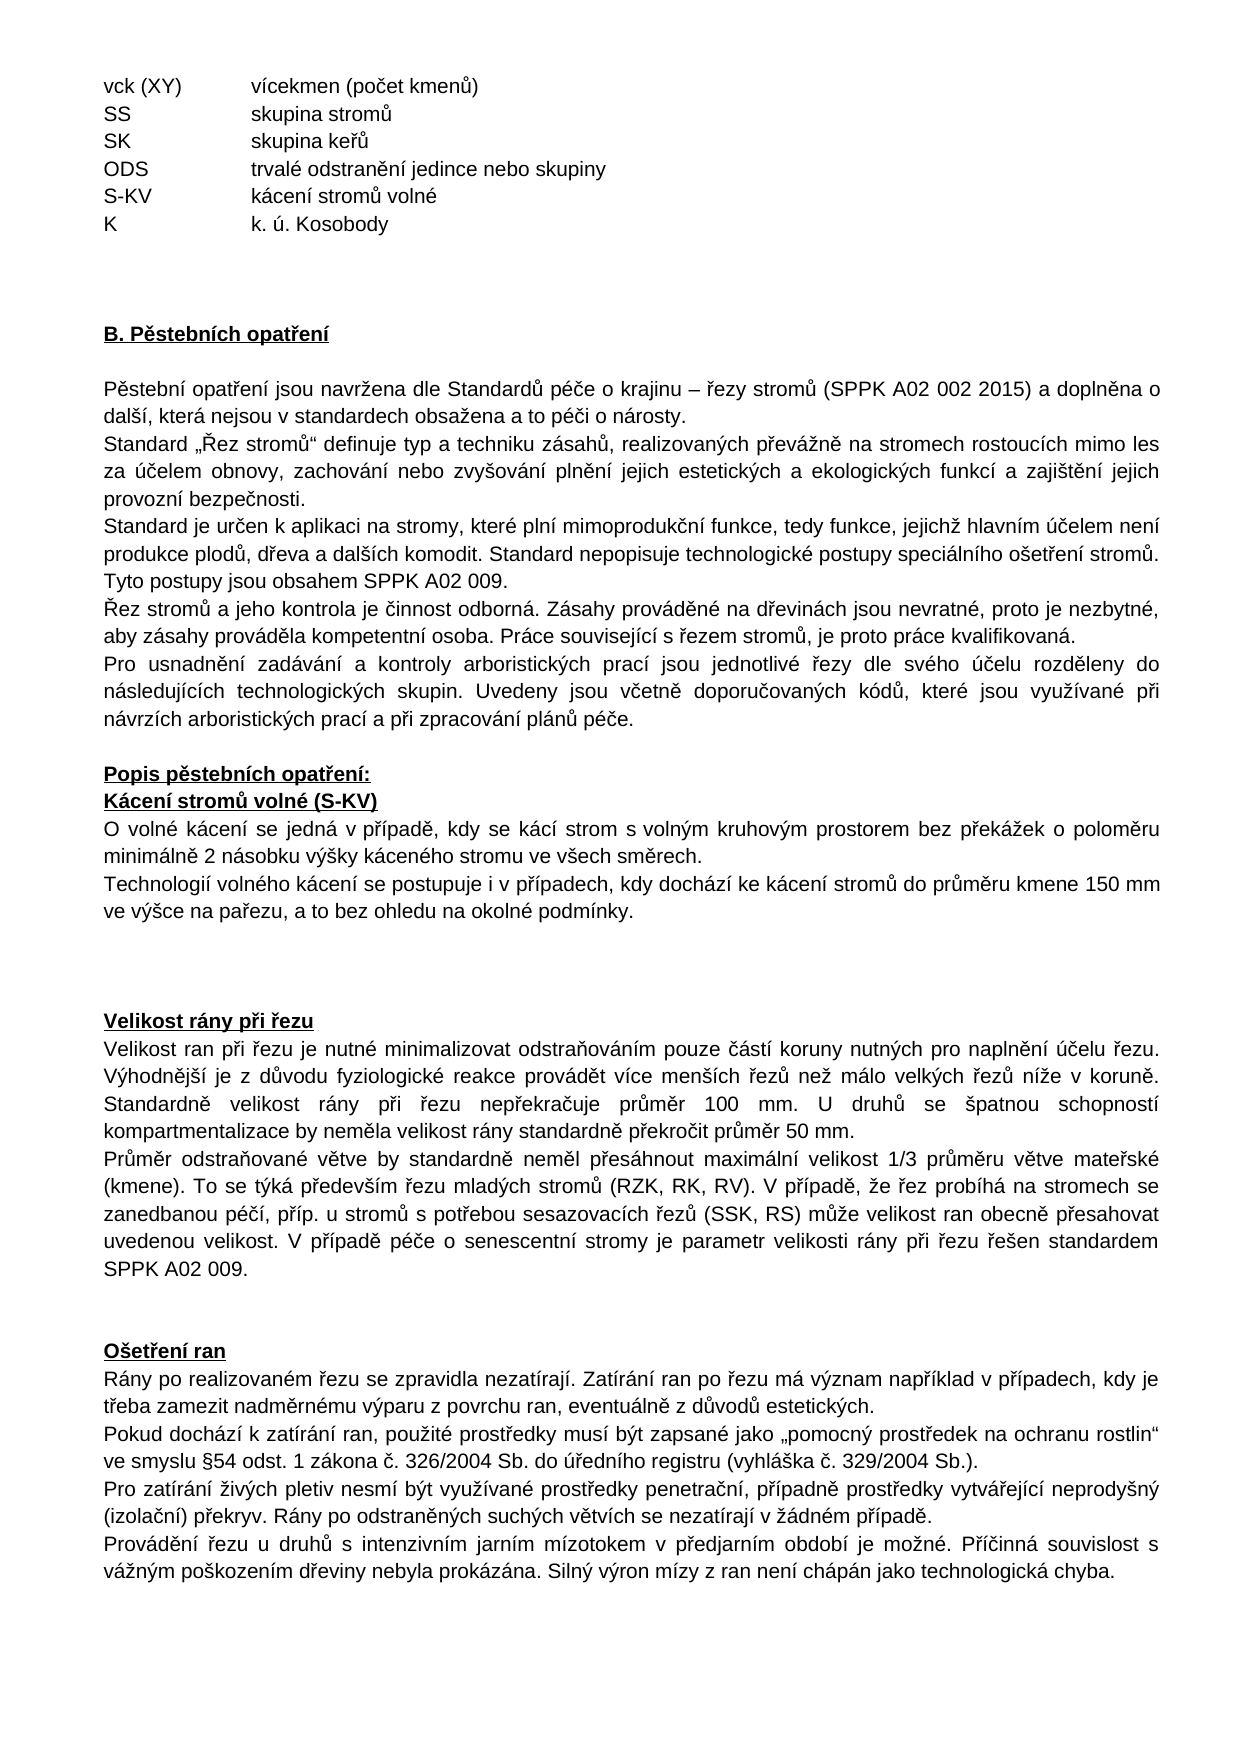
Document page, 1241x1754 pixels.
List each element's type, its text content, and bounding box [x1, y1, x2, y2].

text Pokud dochází k zatírání ran, použité prostředky musí být zapsané jako „pomocný prostředek na ochranu rostlin“ ve smyslu §54 odst. 1 zákona č. 326/2004 Sb. do úředního registru (vyhláška č. 329/2004 Sb.). [103, 1421, 1161, 1473]
text Rány po realizovaném řezu se zpravidla nezatírají. Zatírání ran po řezu má význam například v případech, kdy je třeba zamezit nadměrnému výparu z povrchu ran, eventuálně z důvodů estetických. [103, 1366, 1161, 1418]
text K k. ú. Kosobody [103, 211, 1161, 235]
text Velikost ran při řezu je nutné minimalizovat odstraňováním pouze částí koruny nutných pro naplnění účelu řezu. Výhodnější je z důvodu fyziologické reakce provádět více menších řezů než málo velkých řezů níže v koruně. Standardně velikost rány při řezu nepřekračuje průměr 100 mm. U druhů se špatnou schopností kompartmentalizace by neměla velikost rány standardně překročit průměr 50 mm. [103, 1036, 1161, 1143]
text Průměr odstraňované větve by standardně neměl přesáhnout maximální velikost 1/3 průměru větve mateřské (kmene). To se týká především řezu mladých stromů (RZK, RK, RV). V případě, že řez probíhá na stromech se zanedbanou péčí, příp. u stromů s potřebou sesazovacích řezů (SSK, RS) může velikost ran obecně přesahovat uvedenou velikost. V případě péče o senescentní stromy je parametr velikosti rány při řezu řešen standardem SPPK A02 009. [103, 1146, 1161, 1280]
text Standard „Řez stromů“ definuje typ a techniku zásahů, realizovaných převážně na stromech rostoucích mimo les za účelem obnovy, zachování nebo zvyšování plnění jejich estetických a ekologických funkcí a zajištění jejich provozní bezpečnosti. [103, 431, 1161, 510]
text Provádění řezu u druhů s intenzivním jarním mízotokem v předjarním období je možné. Příčinná souvislost s vážným poškozením dřeviny nebyla prokázána. Silný výron mízy z ran není chápán jako technologická chyba. [103, 1531, 1161, 1583]
text B. Pěstebních opatření [103, 321, 1161, 345]
text Řez stromů a jeho kontrola je činnost odborná. Zásahy prováděné na dřevinách jsou nevratné, proto je nezbytné, aby zásahy prováděla kompetentní osoba. Práce související s řezem stromů, je proto práce kvalifikovaná. [103, 596, 1161, 648]
text Kácení stromů volné (S-KV) [103, 789, 1161, 813]
text Technologií volného kácení se postupuje i v případech, kdy dochází ke kácení stromů do průměru kmene 150 mm ve výšce na pařezu, a to bez ohledu na okolné podmínky. [103, 871, 1161, 923]
text Pěstební opatření jsou navržena dle Standardů péče o krajinu – řezy stromů (SPPK A02 002 2015) a doplněna o další, která nejsou v standardech obsažena a to péči o nárosty. [103, 376, 1161, 428]
text O volné kácení se jedná v případě, kdy se kácí strom s volným kruhovým prostorem bez překážek o poloměru minimálně 2 násobku výšky káceného stromu ve všech směrech. [103, 816, 1161, 868]
text Standard je určen k aplikaci na stromy, které plní mimoprodukční funkce, tedy funkce, jejichž hlavním účelem není produkce plodů, dřeva a dalších komodit. Standard nepopisuje technologické postupy speciálního ošetření stromů. Tyto postupy jsou obsahem SPPK A02 009. [103, 514, 1161, 593]
text Popis pěstebních opatření: [103, 761, 1161, 785]
text Velikost rány při řezu [103, 1009, 1161, 1033]
text S-KV kácení stromů volné [103, 184, 1161, 208]
text SK skupina keřů [103, 129, 1161, 153]
text Pro usnadnění zadávání a kontroly arboristických prací jsou jednotlivé řezy dle svého účelu rozděleny do následujících technologických skupin. Uvedeny jsou včetně doporučovaných kódů, které jsou využívané při návrzích arboristických prací a při zpracování plánů péče. [103, 651, 1161, 730]
text Pro zatírání živých pletiv nesmí být využívané prostředky penetrační, případně prostředky vytvářející neprodyšný (izolační) překryv. Rány po odstraněných suchých větvích se nezatírají v žádném případě. [103, 1476, 1161, 1528]
text ODS trvalé odstranění jedince nebo skupiny [103, 156, 1161, 180]
text vck (XY) vícekmen (počet kmenů) [103, 74, 1161, 98]
text SS skupina stromů [103, 101, 1161, 125]
text Ošetření ran [103, 1339, 1161, 1363]
